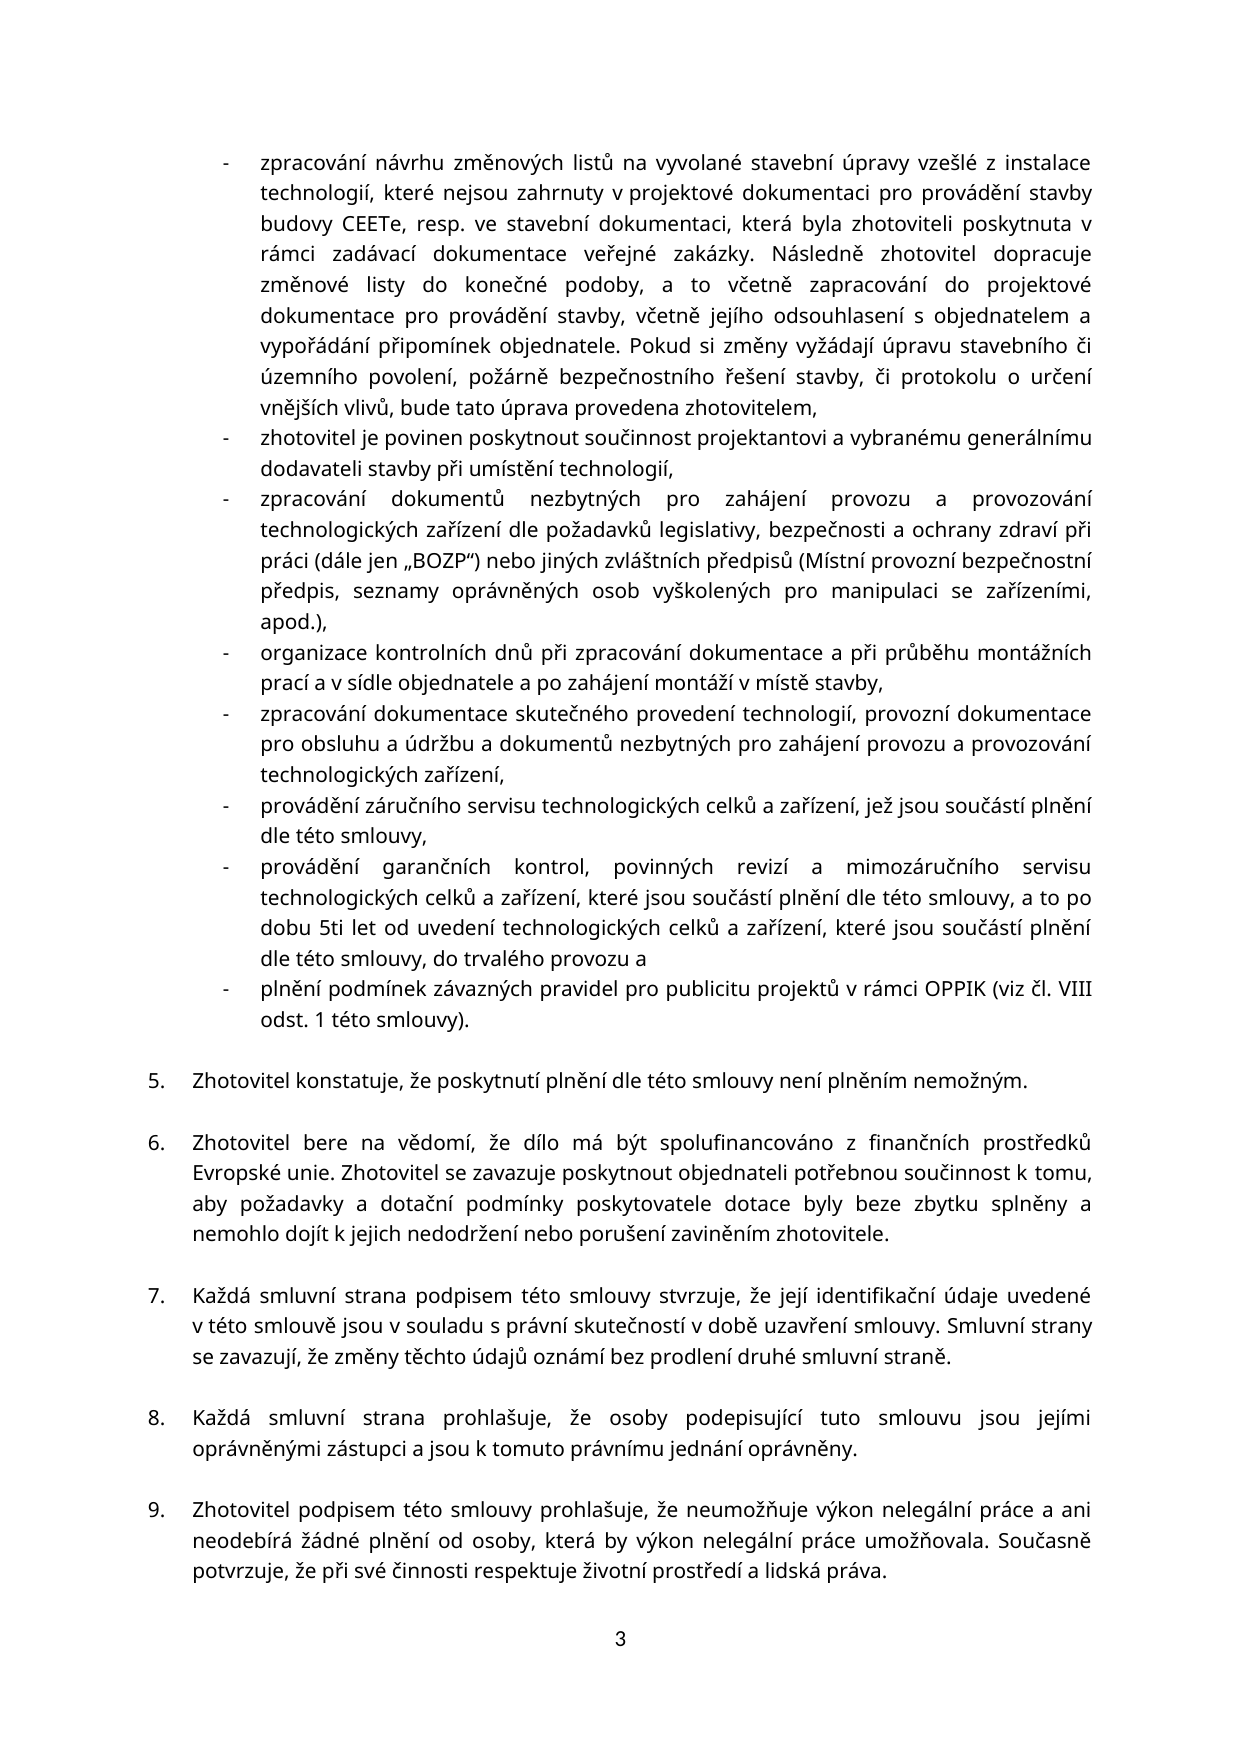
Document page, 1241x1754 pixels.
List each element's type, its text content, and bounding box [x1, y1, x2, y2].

list organizace kontrolních dnů při zpracování dokumentace a při průběhu montážních prací a v sídle objednatele a po zahájení montáží v místě stavby, [223, 638, 1093, 697]
list Zhotovitel bere na vědomí, že dílo má být spolufinancováno z finančních prostředků Evropské unie. Zhotovitel se zavazuje poskytnout objednateli potřebnou součinnost k tomu, aby požadavky a dotační podmínky poskytovatele dotace byly beze zbytku splněny a nemohlo dojít k jejich nedodržení nebo porušení zaviněním zhotovitele. [148, 1128, 1093, 1248]
list zpracování dokumentace skutečného provedení technologií, provozní dokumentace pro obsluhu a údržbu a dokumentů nezbytných pro zahájení provozu a provozování technologických zařízení, [223, 699, 1093, 788]
list zpracování dokumentů nezbytných pro zahájení provozu a provozování technologických zařízení dle požadavků legislativy, bezpečnosti a ochrany zdraví při práci (dále jen „BOZP“) nebo jiných zvláštních předpisů (Místní provozní bezpečnostní předpis, seznamy oprávněných osob vyškolených pro manipulaci se zařízeními, apod.), [223, 484, 1093, 635]
list zhotovitel je povinen poskytnout součinnost projektantovi a vybranému generálnímu dodavateli stavby při umístění technologií, [223, 423, 1093, 482]
list Zhotovitel podpisem této smlouvy prohlašuje, že neumožňuje výkon nelegální práce a ani neodebírá žádné plnění od osoby, která by výkon nelegální práce umožňovala. Současně potvrzuje, že při své činnosti respektuje životní prostředí a lidská práva. [148, 1495, 1093, 1585]
list Zhotovitel konstatuje, že poskytnutí plnění dle této smlouvy není plněním nemožným. [148, 1066, 1093, 1095]
list provádění garančních kontrol, povinných revizí a mimozáručního servisu technologických celků a zařízení, které jsou součástí plnění dle této smlouvy, a to po dobu 5ti let od uvedení technologických celků a zařízení, které jsou součástí plnění dle této smlouvy, do trvalého provozu a [223, 852, 1093, 972]
list Každá smluvní strana podpisem této smlouvy stvrzuje, že její identifikační údaje uvedené v této smlouvě jsou v souladu s právní skutečností v době uzavření smlouvy. Smluvní strany se zavazují, že změny těchto údajů oznámí bez prodlení druhé smluvní straně. [148, 1281, 1093, 1370]
list plnění podmínek závazných pravidel pro publicitu projektů v rámci OPPIK (viz čl. VIII odst. 1 této smlouvy). [223, 974, 1093, 1033]
list zpracování návrhu změnových listů na vyvolané stavební úpravy vzešlé z instalace technologií, které nejsou zahrnuty v projektové dokumentaci pro provádění stavby budovy CEETe, resp. ve stavební dokumentaci, která byla zhotoviteli poskytnuta v rámci zadávací dokumentace veřejné zakázky. Následně zhotovitel dopracuje změnové listy do konečné podoby, a to včetně zapracování do projektové dokumentace pro provádění stavby, včetně jejího odsouhlasení s objednatelem a vypořádání připomínek objednatele. Pokud si změny vyžádají úpravu stavebního či územního povolení, požárně bezpečnostního řešení stavby, či protokolu o určení vnějších vlivů, bude tato úprava provedena zhotovitelem, [223, 148, 1093, 421]
list Každá smluvní strana prohlašuje, že osoby podepisující tuto smlouvu jsou jejími oprávněnými zástupci a jsou k tomuto právnímu jednání oprávněny. [148, 1403, 1093, 1462]
list provádění záručního servisu technologických celků a zařízení, jež jsou součástí plnění dle této smlouvy, [223, 791, 1093, 850]
